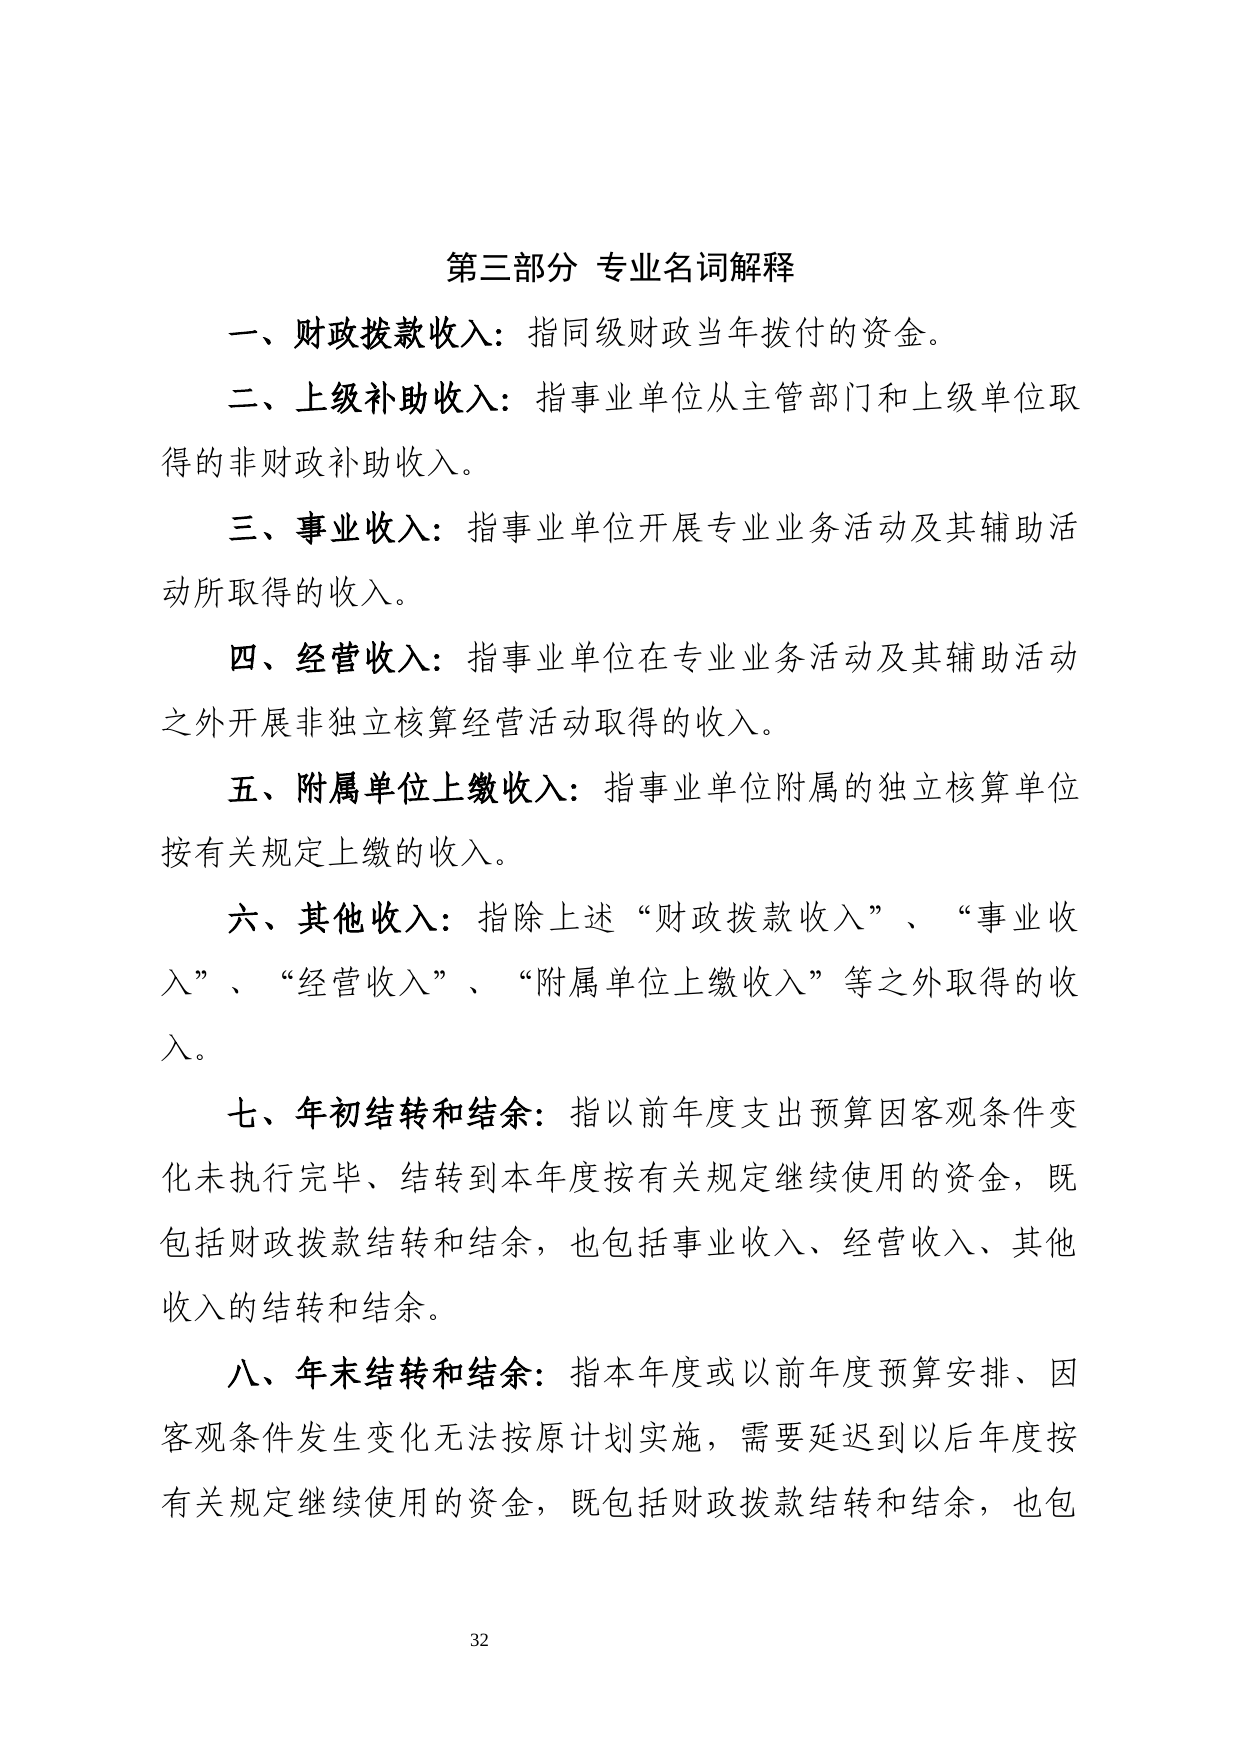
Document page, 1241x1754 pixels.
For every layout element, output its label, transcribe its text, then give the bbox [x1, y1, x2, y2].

text 一、财政拨款收入：指同级财政当年拨付的资金。 [159, 298, 1081, 363]
text 七、年初结转和结余：指以前年度支出预算因客观条件变化未执行完毕、结转到本年度按有关规定继续使用的资金，既包括财政拨款结转和结余，也包括事业收入、经营收入、其他收入的结转和结余。 [159, 1078, 1081, 1338]
text 六、其他收入：指除上述“财政拨款收入”、“事业收入”、“经营收入”、“附属单位上缴收入”等之外取得的收入。 [159, 883, 1081, 1078]
text 第三部分 专业名词解释 [159, 233, 1081, 298]
text 二、上级补助收入：指事业单位从主管部门和上级单位取得的非财政补助收入。 [159, 363, 1081, 493]
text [159, 1338, 1081, 1533]
text 五、附属单位上缴收入：指事业单位附属的独立核算单位按有关规定上缴的收入。 [159, 753, 1081, 883]
text 四、经营收入：指事业单位在专业业务活动及其辅助活动之外开展非独立核算经营活动取得的收入。 [159, 623, 1081, 753]
text 三、事业收入：指事业单位开展专业业务活动及其辅助活动所取得的收入。 [159, 493, 1081, 623]
